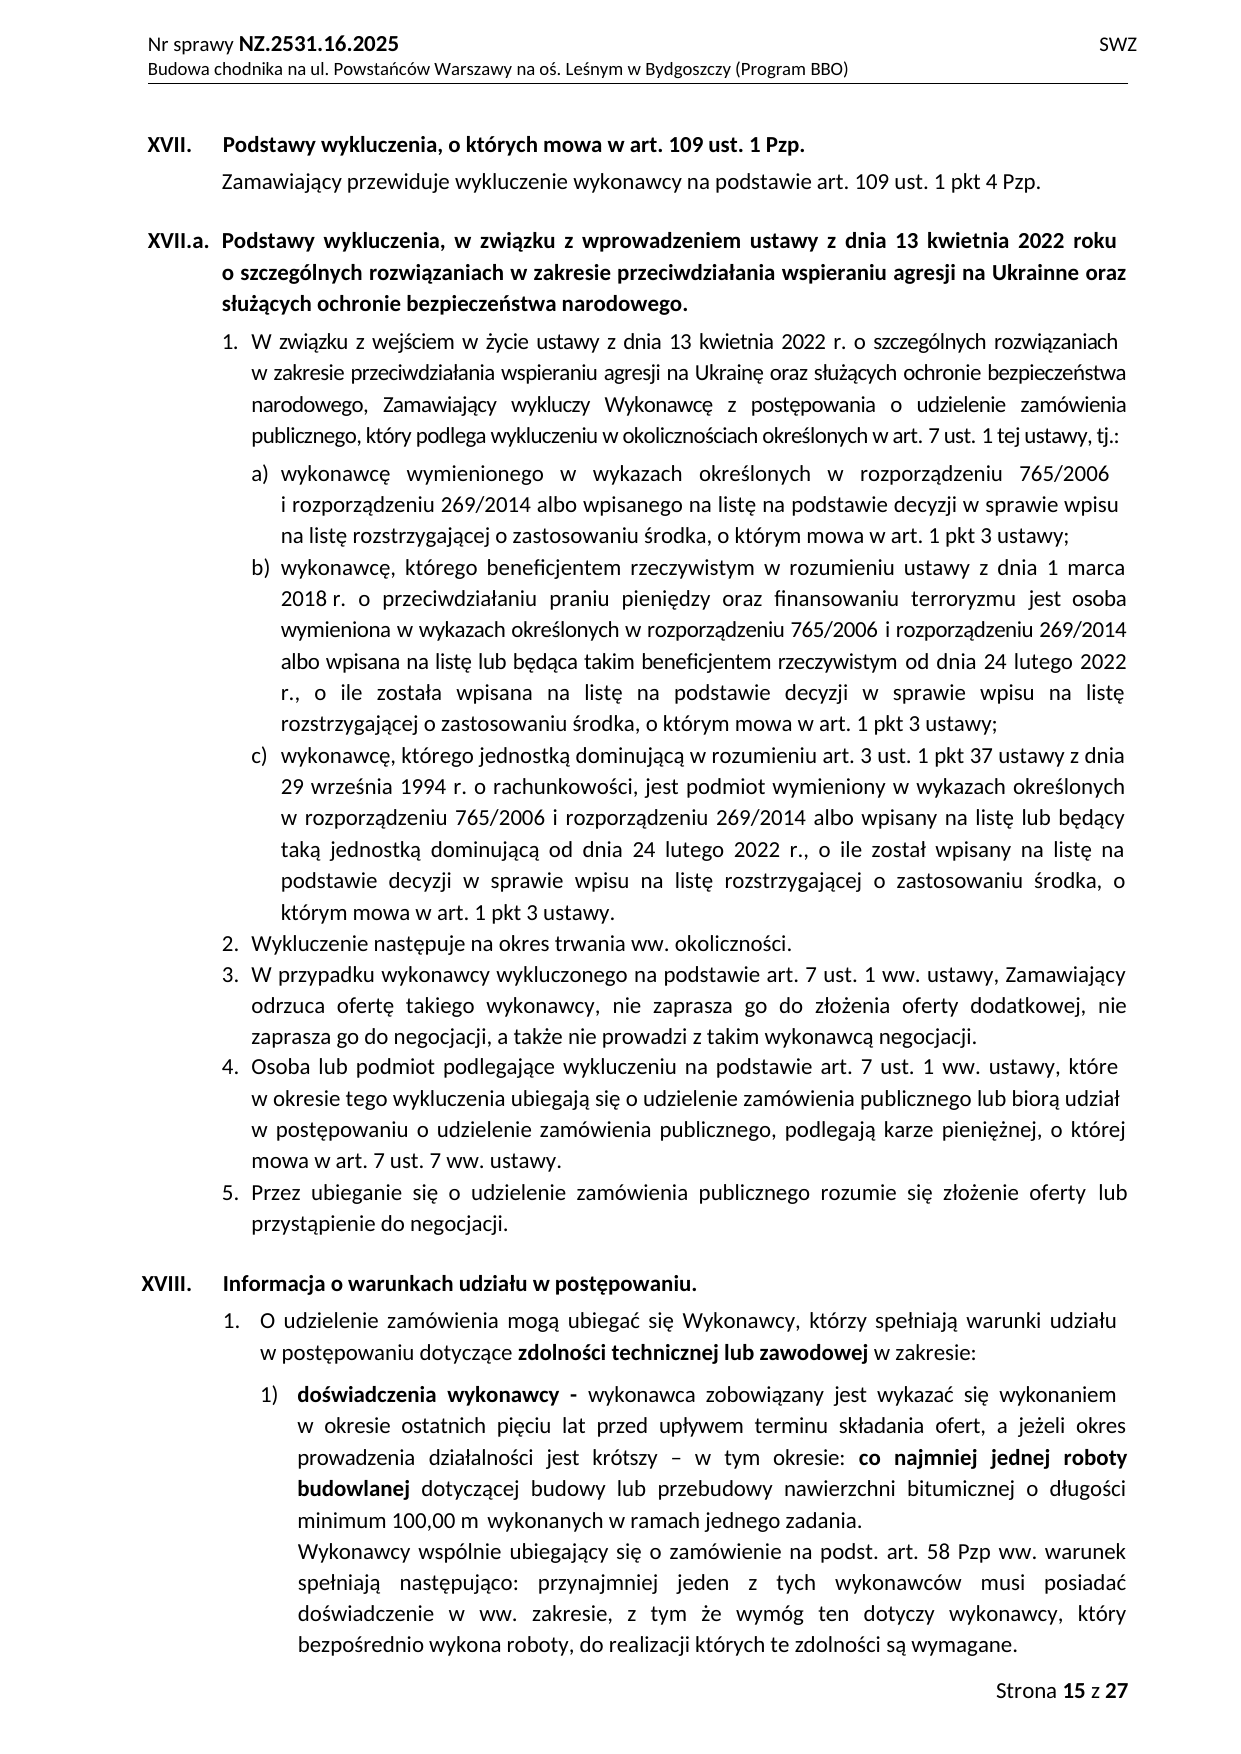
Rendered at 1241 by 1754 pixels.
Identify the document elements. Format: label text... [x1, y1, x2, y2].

list wykonawcę wymienionego w wykazach określonych w rozporządzeniu 765/2006 i rozporządzeniu 269/2014 albo wpisanego na listę na podstawie decyzji w sprawie wpisu na listę rozstrzygającej o zastosowaniu środka, o którym mowa w art. 1 pkt 3 ustawy; [251, 459, 1127, 549]
list wykonawcę, którego jednostką dominującą w rozumieniu art. 3 ust. 1 pkt 37 ustawy z dnia 29 września 1994 r. o rachunkowości, jest podmiot wymieniony w wykazach określonych w rozporządzeniu 765/2006 i rozporządzeniu 269/2014 albo wpisany na listę lub będący taką jednostką dominującą od dnia 24 lutego 2022 r., o ile został wpisany na listę na podstawie decyzji w sprawie wpisu na listę rozstrzygającej o zastosowaniu środka, o którym mowa w art. 1 pkt 3 ustawy. [251, 741, 1127, 926]
list doświadczenia wykonawcy - wykonawca zobowiązany jest wykazać się wykonaniem w okresie ostatnich pięciu lat przed upływem terminu składania ofert, a jeżeli okres prowadzenia działalności jest krótszy – w tym okresie: co najmniej jednej roboty budowlanej dotyczącej budowy lub przebudowy nawierzchni bitumicznej o długości minimum 100,00 m wykonanych w ramach jednego zadania. [260, 1380, 1127, 1534]
text Zamawiający przewiduje wykluczenie wykonawcy na podstawie art. 109 ust. 1 pkt 4 Pzp. [222, 167, 1127, 195]
text XVII.a. Podstawy wykluczenia, w związku z wprowadzeniem ustawy z dnia 13 kwietnia 2022 roku o szczególnych rozwiązaniach w zakresie przeciwdziałania wspieraniu agresji na Ukrainne oraz służących ochronie bezpieczeństwa narodowego. [148, 227, 1127, 317]
list wykonawcę, którego beneficjentem rzeczywistym w rozumieniu ustawy z dnia 1 marca 2018 r. o przeciwdziałaniu praniu pieniędzy oraz finansowaniu terroryzmu jest osoba wymieniona w wykazach określonych w rozporządzeniu 765/2006 i rozporządzeniu 269/2014 albo wpisana na listę lub będąca takim beneficjentem rzeczywistym od dnia 24 lutego 2022 r., o ile została wpisana na listę na podstawie decyzji w sprawie wpisu na listę rozstrzygającej o zastosowaniu środka, o którym mowa w art. 1 pkt 3 ustawy; [251, 553, 1127, 737]
list O udzielenie zamówienia mogą ubiegać się Wykonawcy, którzy spełniają warunki udziału w postępowaniu dotyczące zdolności technicznej lub zawodowej w zakresie: [223, 1306, 1127, 1366]
list Wykluczenie następuje na okres trwania ww. okoliczności. [222, 929, 1127, 957]
list W przypadku wykonawcy wykluczonego na podstawie art. 7 ust. 1 ww. ustawy, Zamawiający odrzuca ofertę takiego wykonawcy, nie zaprasza go do złożenia oferty dodatkowej, nie zaprasza go do negocjacji, a także nie prowadzi z takim wykonawcą negocjacji. [222, 960, 1127, 1050]
list Osoba lub podmiot podlegające wykluczeniu na podstawie art. 7 ust. 1 ww. ustawy, które w okresie tego wykluczenia ubiegają się o udzielenie zamówienia publicznego lub biorą udział w postępowaniu o udzielenie zamówienia publicznego, podlegają karze pieniężnej, o której mowa w art. 7 ust. 7 ww. ustawy. [222, 1052, 1127, 1174]
text Wykonawcy wspólnie ubiegający się o zamówienie na podst. art. 58 Pzp ww. warunek spełniają następująco: przynajmniej jeden z tych wykonawców musi posiadać doświadczenie w ww. zakresie, z tym że wymóg ten dotyczy wykonawcy, który bezpośrednio wykona roboty, do realizacji których te zdolności są wymagane. [298, 1537, 1127, 1658]
list Przez ubieganie się o udzielenie zamówienia publicznego rozumie się złożenie oferty lub przystąpienie do negocjacji. [222, 1178, 1127, 1237]
list W związku z wejściem w życie ustawy z dnia 13 kwietnia 2022 r. o szczególnych rozwiązaniach w zakresie przeciwdziałania wspieraniu agresji na Ukrainę oraz służących ochronie bezpieczeństwa narodowego, Zamawiający wykluczy Wykonawcę z postępowania o udzielenie zamówienia publicznego, który podlega wykluczeniu w okolicznościach określonych w art. 7 ust. 1 tej ustawy, tj.: [222, 327, 1127, 449]
list Podstawy wykluczenia, o których mowa w art. 109 ust. 1 Pzp. [192, 130, 1127, 158]
list Informacja o warunkach udziału w postępowaniu. [192, 1269, 1127, 1297]
